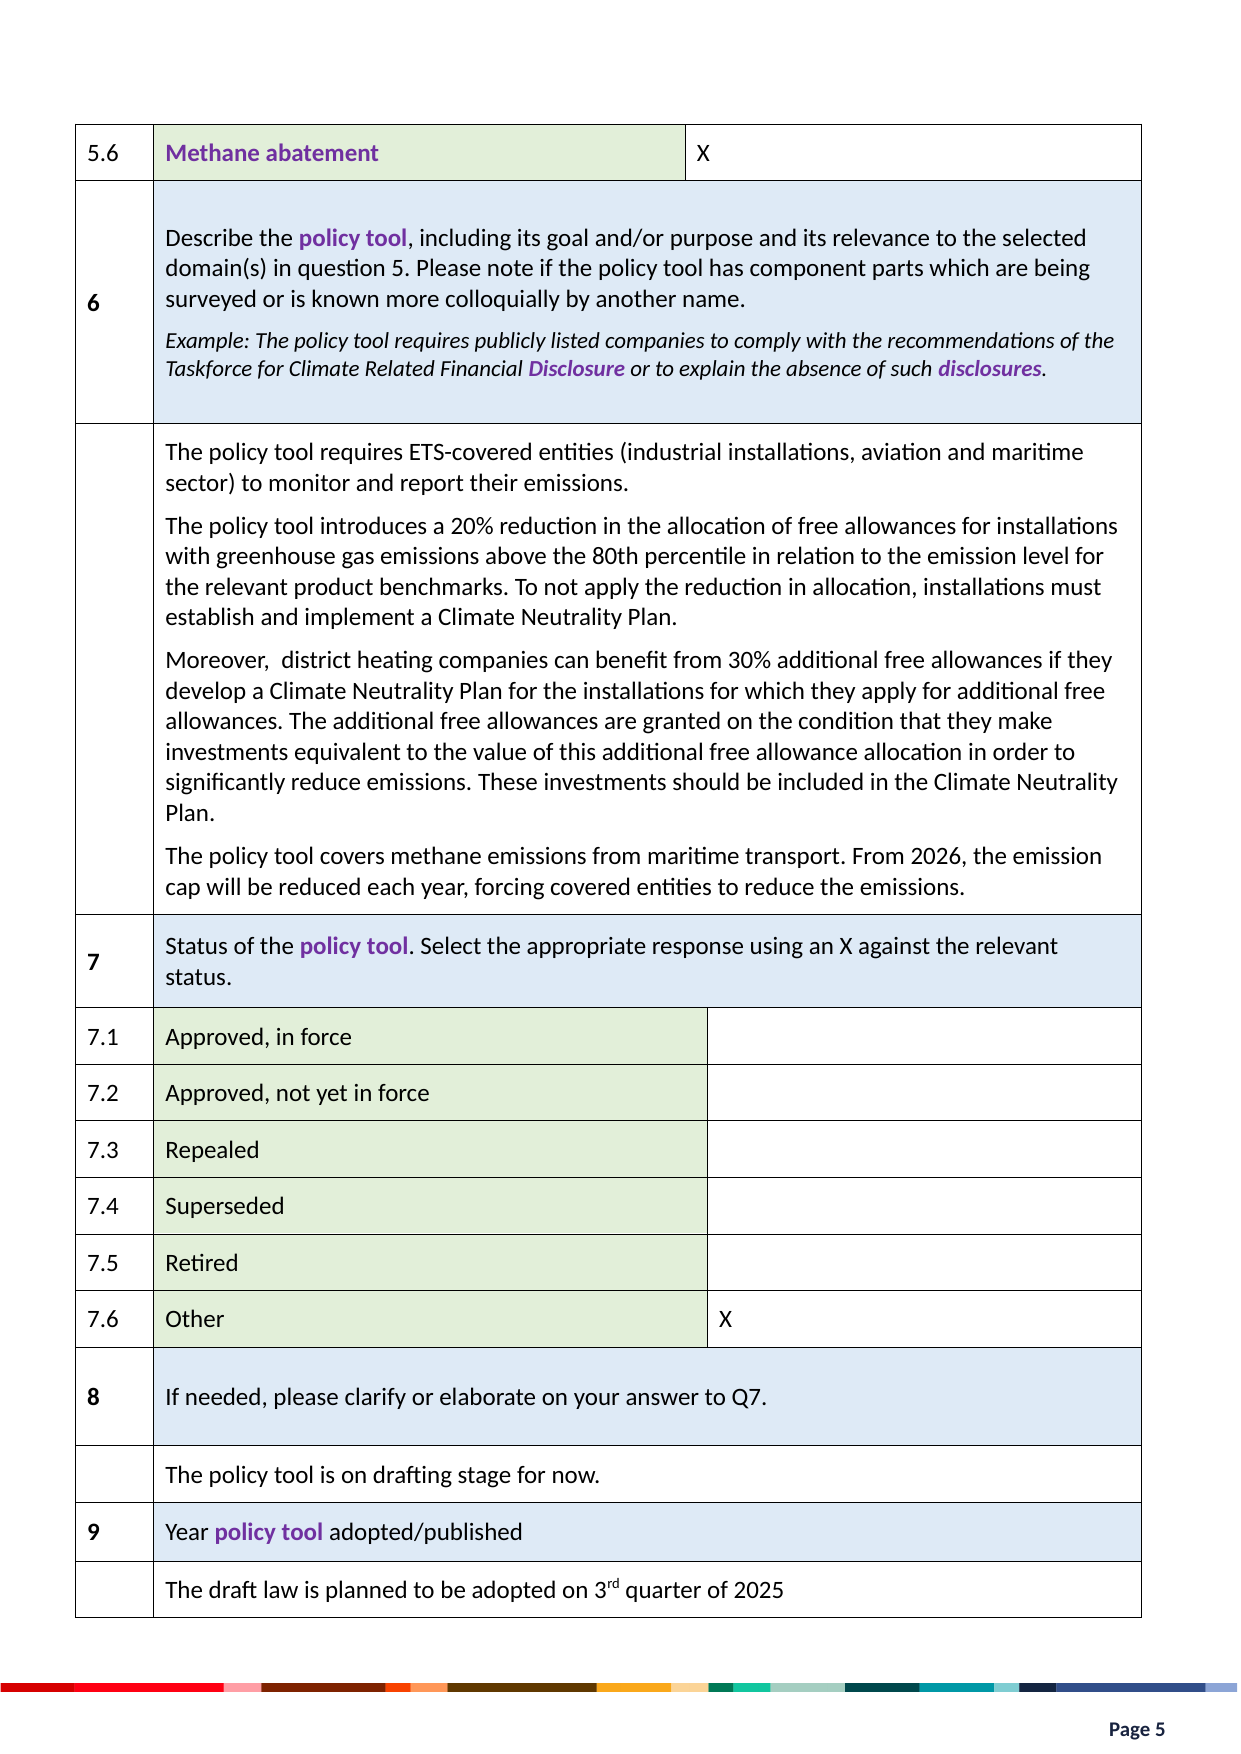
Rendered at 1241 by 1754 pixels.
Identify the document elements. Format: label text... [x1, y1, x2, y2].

table_cell 7.2 [76, 1065, 153, 1120]
table_cell [708, 1121, 1141, 1177]
table_cell Methane abatement [154, 125, 685, 180]
table_cell Approved, in force [154, 1008, 707, 1064]
table_cell [708, 1235, 1141, 1290]
table_cell Other [154, 1291, 707, 1347]
table_cell Describe the policy tool, including its goal and/or purpose and its relevance to the selected domain(s) in question 5. Please note if the policy tool has component parts which are being surveyed or is known more colloquially by another name. Example: The policy tool requires publicly listed companies to comply with the recommendations of the Taskforce for Climate Related Financial Disclosure or to explain the absence of such disclosures. [154, 181, 1141, 423]
table_cell [708, 1178, 1141, 1233]
table_cell [708, 1008, 1141, 1064]
table_cell [708, 1065, 1141, 1120]
table_cell 6 [76, 181, 153, 423]
table_cell The draft law is planned to be adopted on 3rd quarter of 2025 [154, 1562, 1141, 1617]
table_cell 5.6 [76, 125, 153, 180]
table_cell X [708, 1291, 1141, 1347]
table_cell 8 [76, 1348, 153, 1445]
table_cell [76, 1446, 153, 1502]
table_cell 7.3 [76, 1121, 153, 1177]
table_cell Status of the policy tool. Select the appropriate response using an X against the relevant status. [154, 915, 1141, 1007]
table_cell Year policy tool adopted/published [154, 1503, 1141, 1561]
table_cell [76, 1562, 153, 1617]
table_cell 7.1 [76, 1008, 153, 1064]
table_cell 7.4 [76, 1178, 153, 1233]
table_cell 7.6 [76, 1291, 153, 1347]
table_cell 7 [76, 915, 153, 1007]
table_cell Retired [154, 1235, 707, 1290]
table_cell Approved, not yet in force [154, 1065, 707, 1120]
table_cell Repealed [154, 1121, 707, 1177]
table_cell X [686, 125, 1141, 180]
table_cell [76, 424, 153, 914]
table_cell If needed, please clarify or elaborate on your answer to Q7. [154, 1348, 1141, 1445]
table_cell The policy tool requires ETS-covered entities (industrial installations, aviation and maritime sector) to monitor and report their emissions. The policy tool introduces a 20% reduction in the allocation of free allowances for installations with greenhouse gas emissions above the 80th percentile in relation to the emission level for the relevant product benchmarks. To not apply the reduction in allocation, installations must establish and implement a Climate Neutrality Plan. Moreover, district heating companies can benefit from 30% additional free allowances if they develop a Climate Neutrality Plan for the installations for which they apply for additional free allowances. The additional free allowances are granted on the condition that they make investments equivalent to the value of this additional free allowance allocation in order to significantly reduce emissions. These investments should be included in the Climate Neutrality Plan. The policy tool covers methane emissions from maritime transport. From 2026, the emission cap will be reduced each year, forcing covered entities to reduce the emissions. [154, 424, 1141, 914]
table_cell 7.5 [76, 1235, 153, 1290]
table_cell 9 [76, 1503, 153, 1561]
picture [0, 1683, 1236, 1692]
table_cell Superseded [154, 1178, 707, 1233]
table_cell The policy tool is on drafting stage for now. [154, 1446, 1141, 1502]
